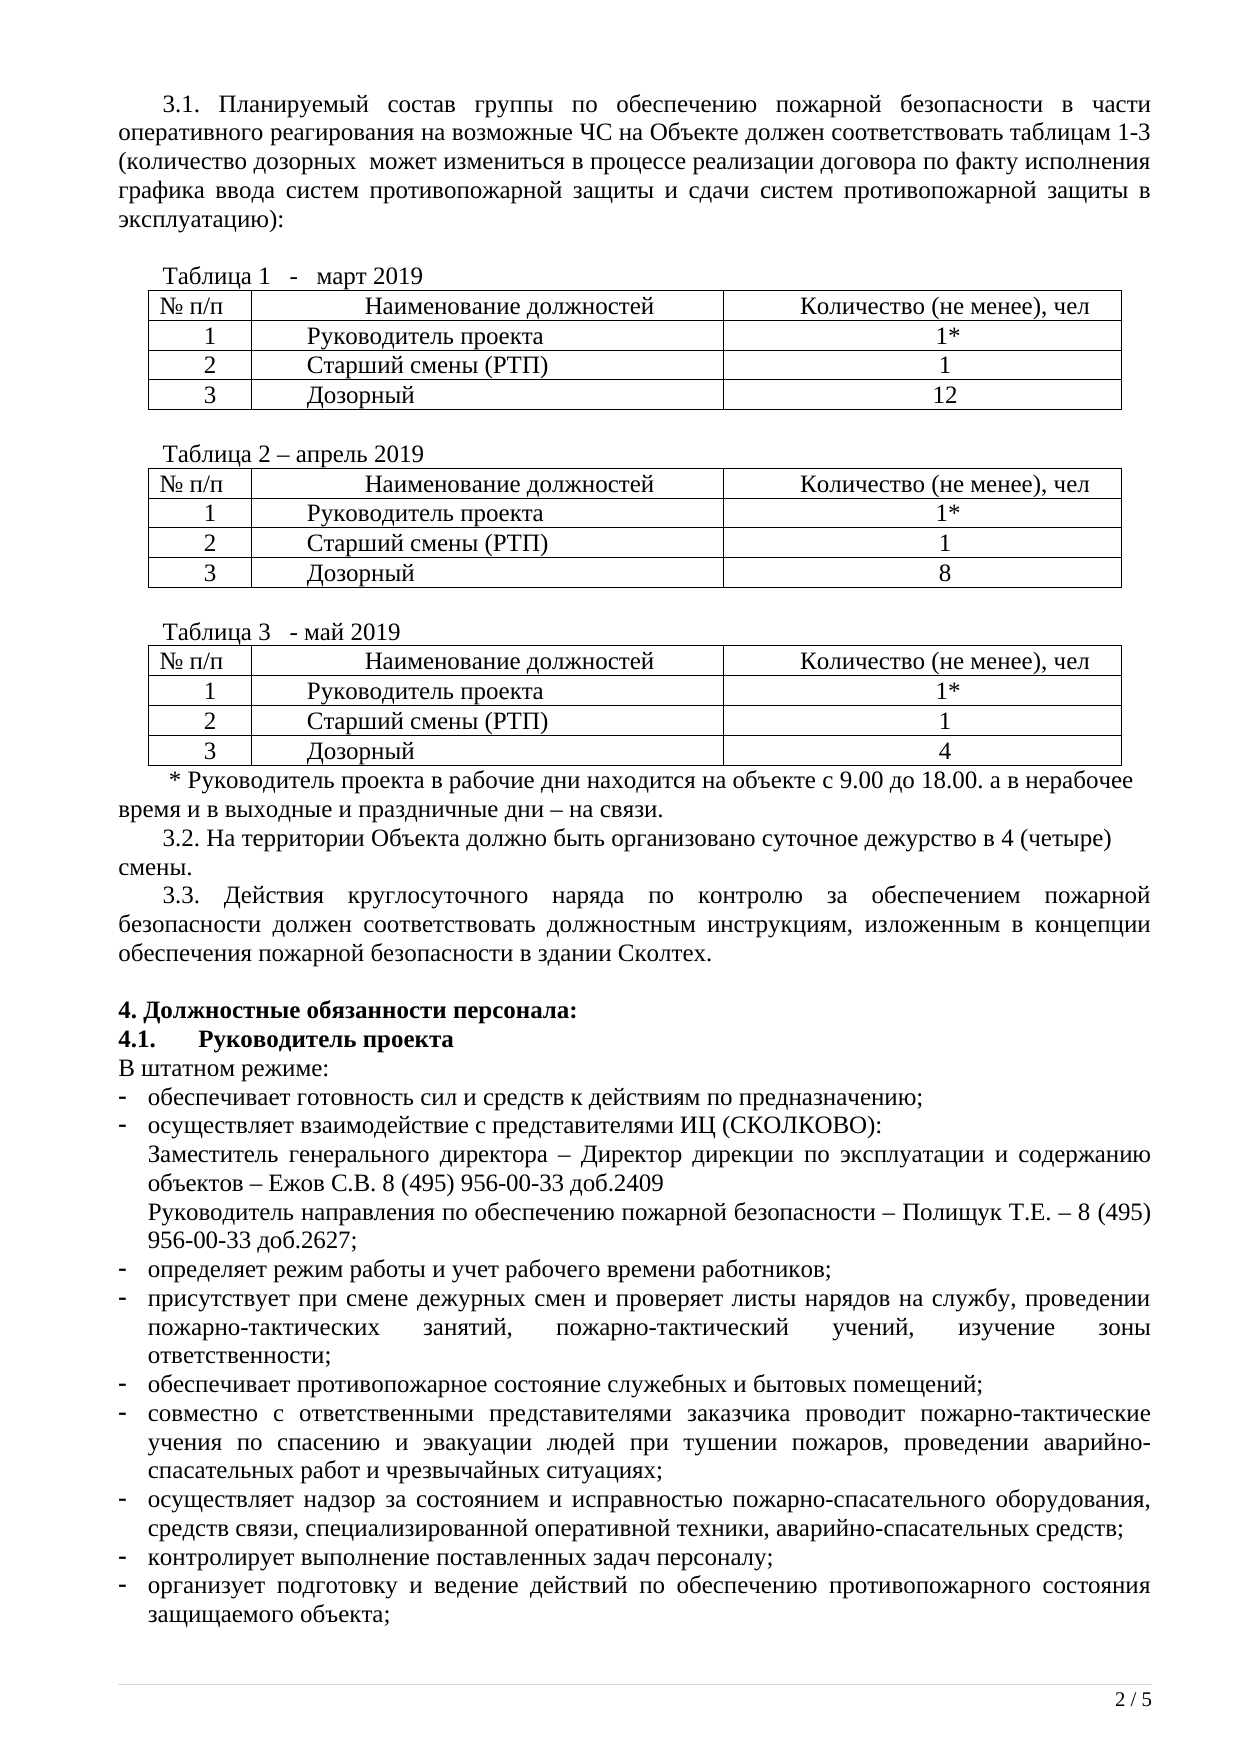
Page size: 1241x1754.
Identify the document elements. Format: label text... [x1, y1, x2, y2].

table_cell Старший смены (РТП) [252, 528, 723, 557]
table_header Количество (не менее), чел [724, 469, 1121, 497]
table_header Наименование должностей [252, 469, 723, 497]
table_cell 1 [149, 676, 251, 705]
list определяет режим работы и учет рабочего времени работников; [118, 1254, 1152, 1283]
text Таблица 3 - май 2019 [118, 617, 1152, 645]
table_cell Руководитель проекта [252, 321, 723, 349]
text Таблица 2 – апрель 2019 [118, 439, 1152, 468]
text 3.1. Планируемый состав группы по обеспечению пожарной безопасности в части оперативного реагирования на возможные ЧС на Объекте должен соответствовать таблицам 1-3 (количество дозорных может измениться в процессе реализации договора по факту исполнения графика ввода систем противопожарной защиты и сдачи систем противопожарной защиты в эксплуатацию): [118, 89, 1152, 232]
table_cell Руководитель проекта [252, 676, 723, 705]
table_cell 2 [149, 706, 251, 735]
table_header № п/п [149, 469, 251, 497]
table_cell 3 [149, 736, 251, 764]
list обеспечивает готовность сил и средств к действиям по предназначению; [118, 1082, 1152, 1111]
table_cell Дозорный [252, 380, 723, 409]
list организует подготовку и ведение действий по обеспечению противопожарного состояния защищаемого объекта; [118, 1571, 1152, 1628]
table_cell Старший смены (РТП) [252, 706, 723, 735]
table_header Наименование должностей [252, 291, 723, 320]
list присутствует при смене дежурных смен и проверяет листы нарядов на службу, проведении пожарно-тактических занятий, пожарно-тактический учений, изучение зоны ответственности; [118, 1283, 1152, 1369]
table_cell 1 [149, 499, 251, 527]
table_cell 8 [724, 558, 1121, 587]
table_header Наименование должностей [252, 646, 723, 675]
list осуществляет надзор за состоянием и исправностью пожарно-спасательного оборудования, средств связи, специализированной оперативной техники, аварийно-спасательных средств; [118, 1484, 1152, 1542]
table_cell 3 [149, 380, 251, 409]
list совместно с ответственными представителями заказчика проводит пожарно-тактические учения по спасению и эвакуации людей при тушении пожаров, проведении аварийно-спасательных работ и чрезвычайных ситуациях; [118, 1398, 1152, 1484]
table_cell Дозорный [252, 558, 723, 587]
table_cell 1 [724, 528, 1121, 557]
text 3.2. На территории Объекта должно быть организовано суточное дежурство в 4 (четыре) смены. [118, 823, 1152, 881]
table_cell 2 [149, 351, 251, 379]
text В штатном режиме: [118, 1053, 1152, 1082]
text Заместитель генерального директора – Директор дирекции по эксплуатации и содержанию объектов – Ежов С.В. 8 (495) 956-00-33 доб.2409 [148, 1139, 1152, 1197]
text Таблица 1 - март 2019 [118, 261, 1152, 290]
table_cell 3 [149, 558, 251, 587]
text * Руководитель проекта в рабочие дни находится на объекте с 9.00 до 18.00. а в нерабочее время и в выходные и праздничные дни – на связи. [118, 766, 1152, 823]
table_cell 1 [149, 321, 251, 349]
table_cell 1* [724, 499, 1121, 527]
table_cell Старший смены (РТП) [252, 351, 723, 379]
table_cell 2 [149, 528, 251, 557]
text 3.3. Действия круглосуточного наряда по контролю за обеспечением пожарной безопасности должен соответствовать должностным инструкциям, изложенным в концепции обеспечения пожарной безопасности в здании Сколтех. [118, 881, 1152, 967]
list контролирует выполнение поставленных задач персоналу; [118, 1542, 1152, 1571]
list обеспечивает противопожарное состояние служебных и бытовых помещений; [118, 1369, 1152, 1398]
text Руководитель направления по обеспечению пожарной безопасности – Полищук Т.Е. – 8 (495) 956-00-33 доб.2627; [148, 1197, 1152, 1254]
table_cell 12 [724, 380, 1121, 409]
table_cell 1* [724, 676, 1121, 705]
table_cell 1* [724, 321, 1121, 349]
list Руководитель проекта [118, 1024, 1152, 1053]
table_cell Дозорный [252, 736, 723, 764]
table_header № п/п [149, 291, 251, 320]
list осуществляет взаимодействие с представителями ИЦ (СКОЛКОВО): [118, 1111, 1152, 1139]
table_header Количество (не менее), чел [724, 646, 1121, 675]
text 4. Должностные обязанности персонала: [118, 996, 1152, 1024]
table_header № п/п [149, 646, 251, 675]
table_cell 1 [724, 706, 1121, 735]
table_header Количество (не менее), чел [724, 291, 1121, 320]
table_cell 1 [724, 351, 1121, 379]
table_cell 4 [724, 736, 1121, 764]
table_cell Руководитель проекта [252, 499, 723, 527]
